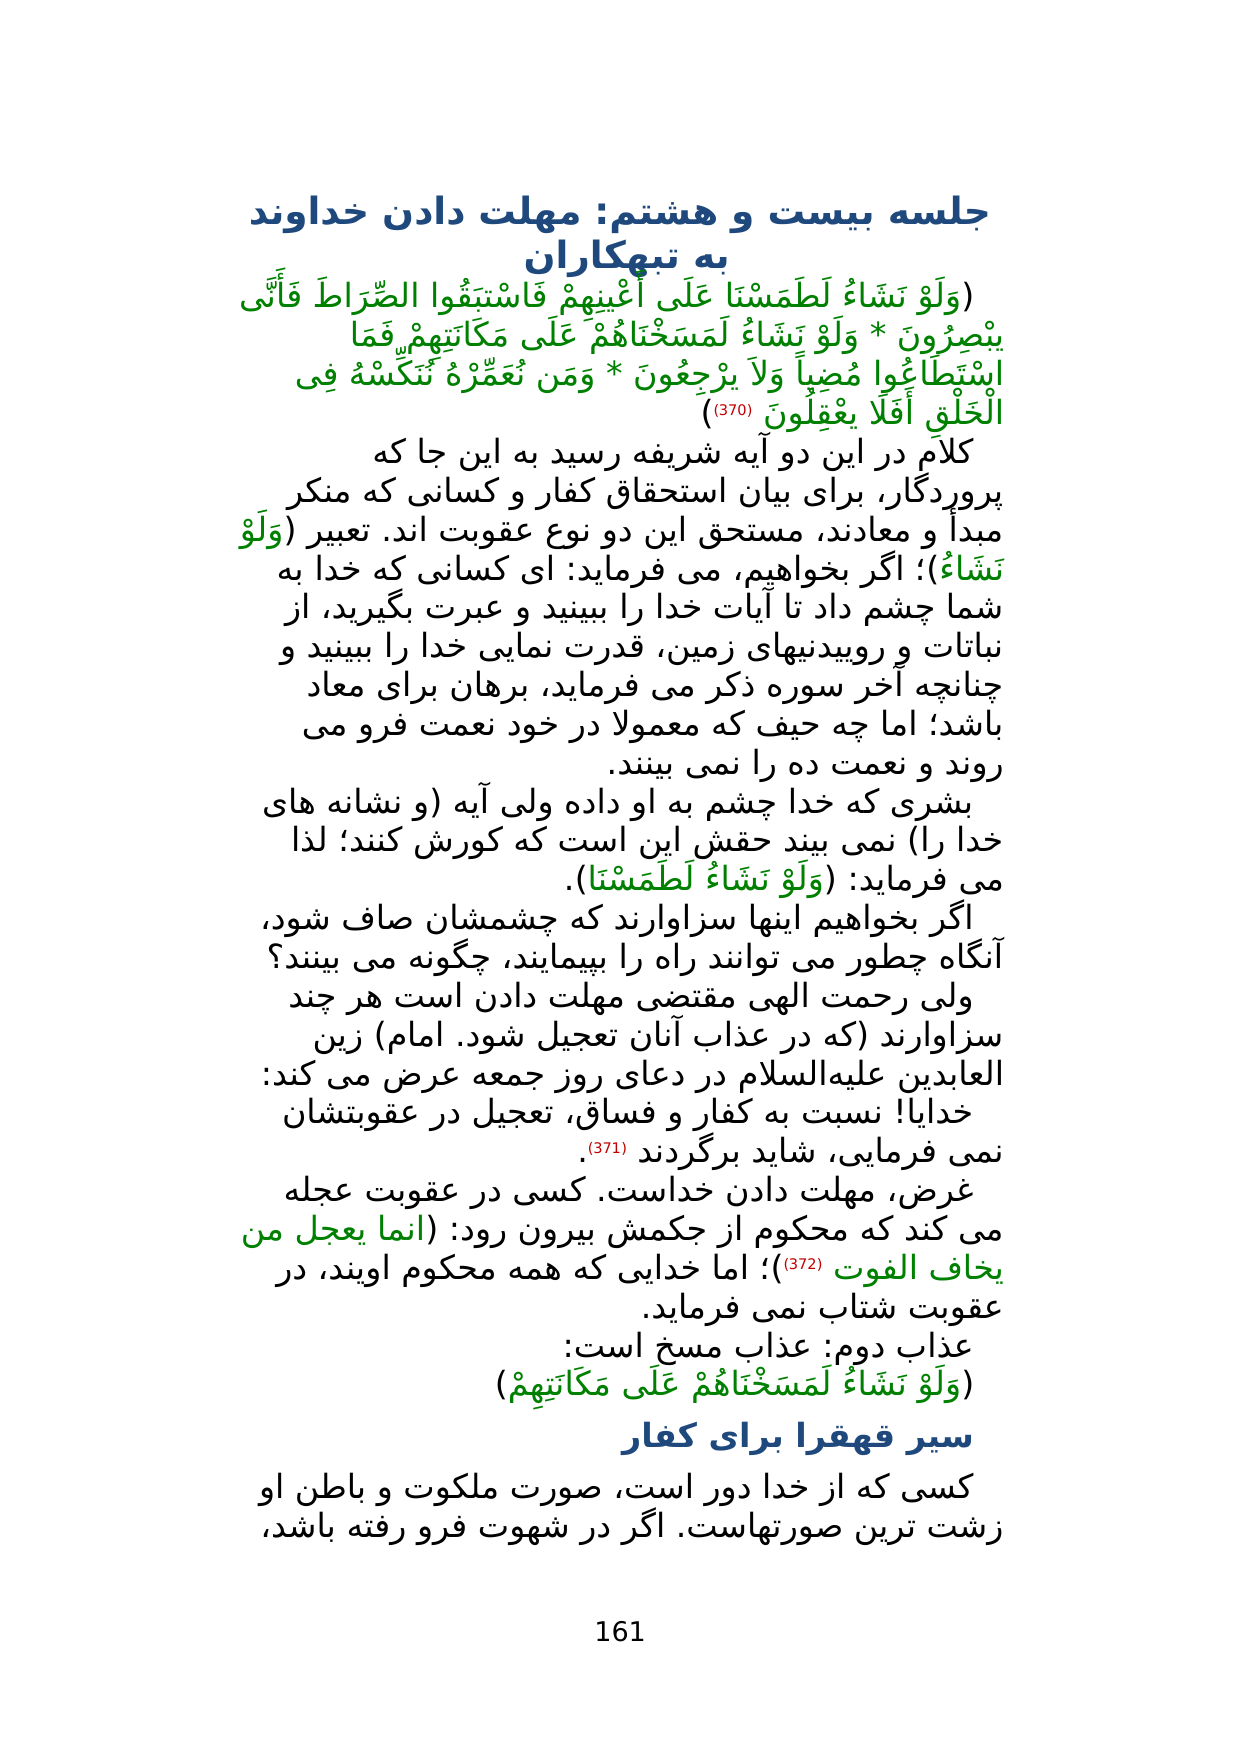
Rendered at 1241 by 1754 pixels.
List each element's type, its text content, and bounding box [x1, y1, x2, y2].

text بشرى كه خدا چشم به او داده ولى آیه (و نشانه هاى خدا را) نمى بیند حقش این است كه كورش كنند؛ لذا مى فرماید: (وَلَوْ نَشَاءُ لَطَمَسْنَا). [236, 782, 1004, 899]
text خدایا! نسبت به كفار و فساق، تعجیل در عقوبتشان نمى فرمایى، شاید برگردند (371). [236, 1093, 1004, 1171]
subtitle جلسه بیست و هشتم: مهلت دادن خداوند به تبهكاران [236, 190, 1004, 277]
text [236, 1468, 1004, 1545]
text (وَلَوْ نَشَاءُ لَطَمَسْنَا عَلَى أَعْینِهِمْ فَاسْتبَقُوا الصِّرَاطَ فَأَنَّى یبْصِرُونَ * وَلَوْ نَشَاءُ لَمَسَخْنَاهُمْ عَلَى مَكَانَتِهِمْ فَمَا اسْتَطَاعُوا مُضِیاً وَلاَ یرْجِعُونَ * وَمَن نُعَمِّرْهُ نُنَكِّسْهُ فِی الْخَلْقِ أَفَلَا یعْقِلُونَ (370)) [236, 277, 1004, 432]
text غرض، مهلت دادن خداست. كسى در عقوبت عجله مى كند كه محكوم از جكمش بیرون رود: (انما یعجل من یخاف الفوت (372))؛ اما خدایى كه همه محكوم اویند، در عقوبت شتاب نمى فرماید. [236, 1171, 1004, 1326]
text عذاب دوم: عذاب مسخ است: [236, 1326, 1004, 1365]
subtitle سیر قهقرا براى كفار [236, 1416, 1004, 1455]
text كلام در این دو آیه شریفه رسید به این جا كه پروردگار، براى بیان استحقاق كفار و كسانى كه منكر مبدأ و معادند، مستحق این دو نوع عقوبت اند. تعبیر (وَلَوْ نَشَاءُ)؛ اگر بخواهیم، مى فرماید: اى كسانى كه خدا به شما چشم داد تا آیات خدا را ببینید و عبرت بگیرید، از نباتات و روییدنیهاى زمین، قدرت نمایى خدا را ببینید و چنانچه آخر سوره ذكر مى فرماید، برهان براى معاد باشد؛ اما چه حیف كه معمولا در خود نعمت فرو مى روند و نعمت ده را نمى بینند. [236, 432, 1004, 782]
text ولى رحمت الهى مقتضى مهلت دادن است هر چند سزاوارند (كه در عذاب آنان تعجیل شود. امام) زین العابدین علیه‌السلام در دعاى روز جمعه عرض مى كند: [236, 976, 1004, 1093]
text اگر بخواهیم اینها سزاوارند كه چشمشان صاف شود، آنگاه چطور مى توانند راه را بپیمایند، چگونه مى بینند؟ [236, 899, 1004, 976]
text (وَلَوْ نَشَاءُ لَمَسَخْنَاهُمْ عَلَى مَكَانَتِهِمْ) [236, 1365, 1004, 1404]
